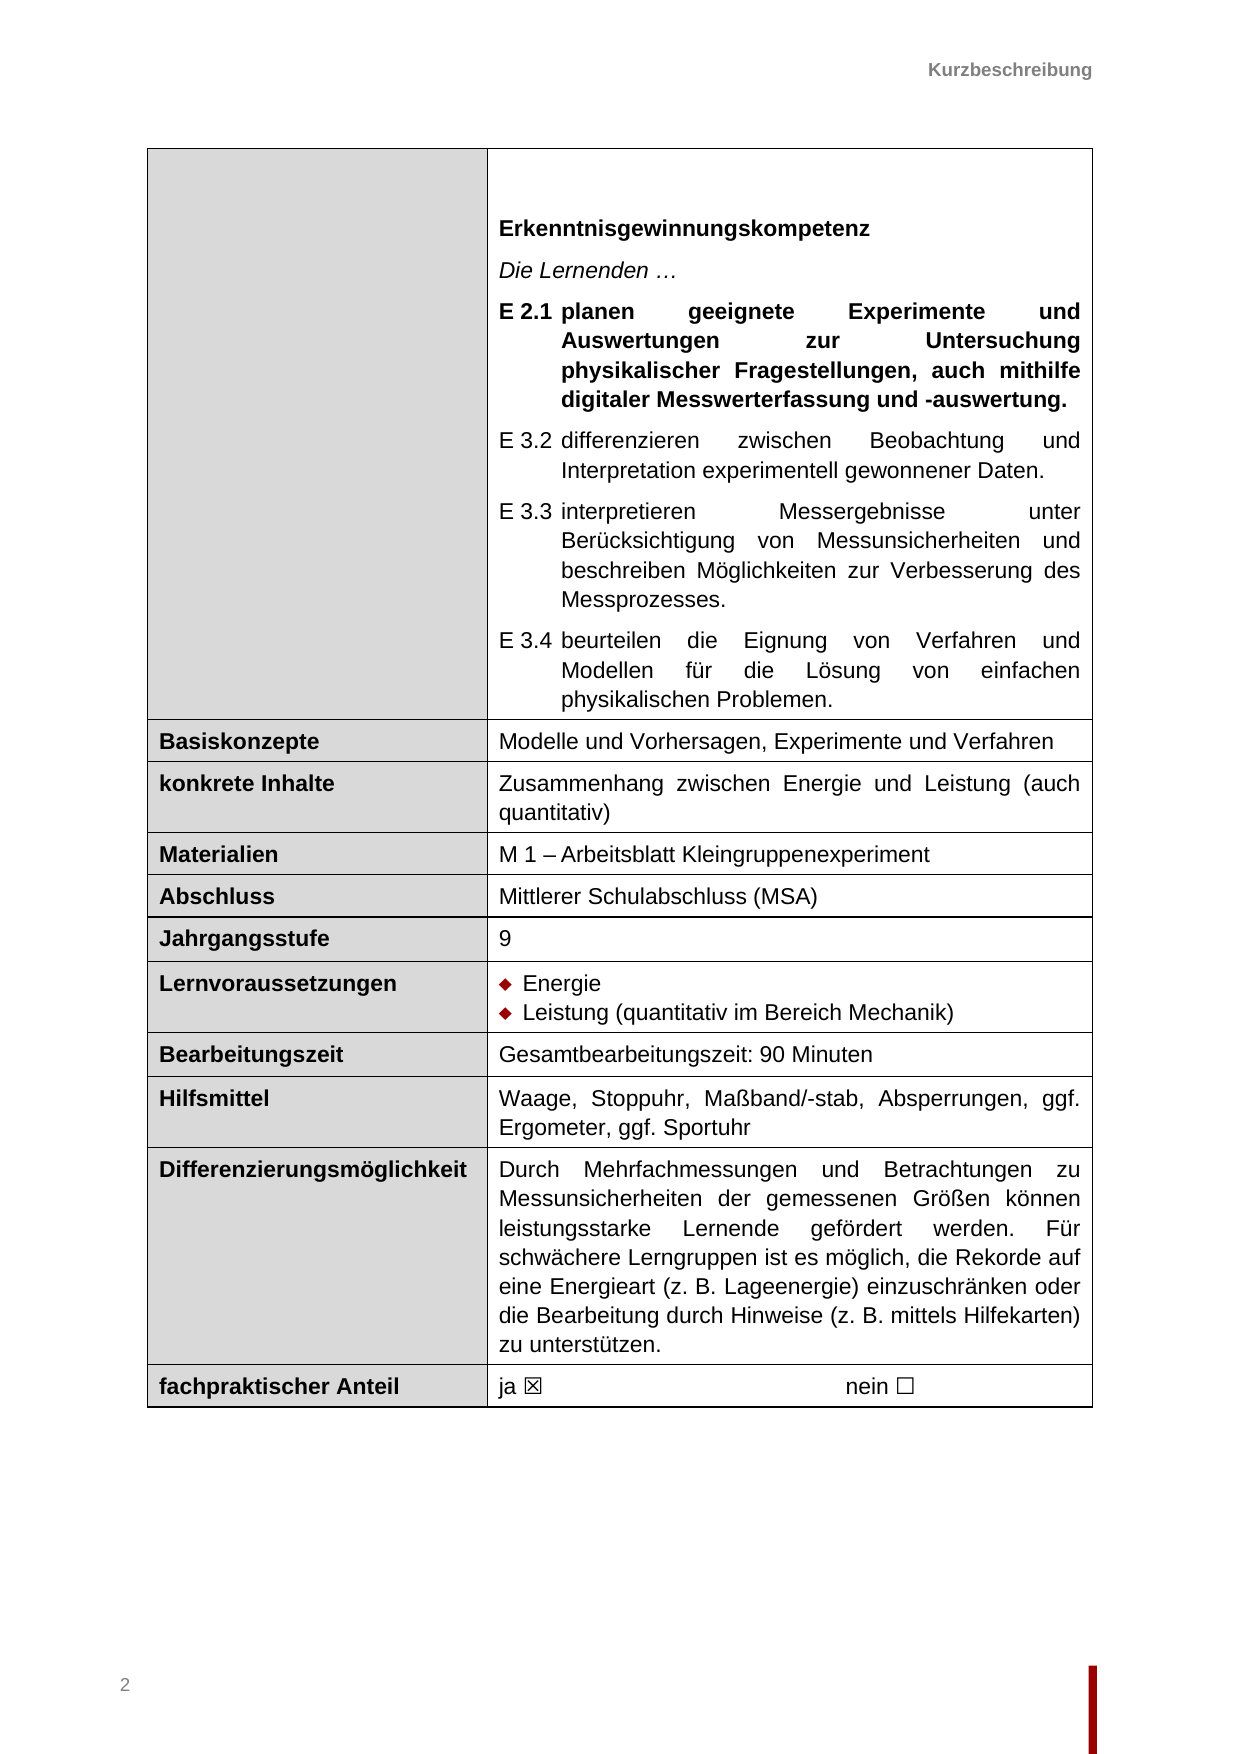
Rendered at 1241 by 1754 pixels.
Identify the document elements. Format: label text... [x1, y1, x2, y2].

table_cell Bearbeitungszeit [148, 1033, 487, 1076]
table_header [488, 149, 1092, 719]
table_cell Differenzierungsmöglichkeit [148, 1148, 487, 1364]
table_cell konkrete Inhalte [148, 762, 487, 832]
table_cell Jahrgangsstufe [148, 918, 487, 961]
table_cell Gesamtbearbeitungszeit: 90 Minuten [488, 1033, 1092, 1076]
table_cell Waage, Stoppuhr, Maßband/-stab, Absperrungen, ggf. Ergometer, ggf. Sportuhr [488, 1077, 1092, 1147]
table_cell ja nein [488, 1365, 1092, 1406]
table_cell Basiskonzepte [148, 720, 487, 761]
table_cell Zusammenhang zwischen Energie und Leistung (auch quantitativ) [488, 762, 1092, 832]
table_cell fachpraktischer Anteil [148, 1365, 487, 1406]
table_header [148, 149, 487, 719]
table_cell M 1 – Arbeitsblatt Kleingruppenexperiment [488, 833, 1092, 874]
table_cell 9 [488, 918, 1092, 961]
table_cell Durch Mehrfachmessungen und Betrachtungen zu Messunsicherheiten der gemessenen Größen können leistungsstarke Lernende gefördert werden. Für schwächere Lerngruppen ist es möglich, die Rekorde auf eine Energieart (z. B. Lageenergie) einzuschränken oder die Bearbeitung durch Hinweise (z. B. mittels Hilfekarten) zu unterstützen. [488, 1148, 1092, 1364]
table_cell Materialien [148, 833, 487, 874]
table_cell Hilfsmittel [148, 1077, 487, 1147]
table_cell Modelle und Vorhersagen, Experimente und Verfahren [488, 720, 1092, 761]
table_cell Mittlerer Schulabschluss (MSA) [488, 875, 1092, 916]
table_cell Energie Leistung (quantitativ im Bereich Mechanik) [488, 962, 1092, 1032]
table_cell Lernvoraussetzungen [148, 962, 487, 1032]
table_cell Abschluss [148, 875, 487, 916]
